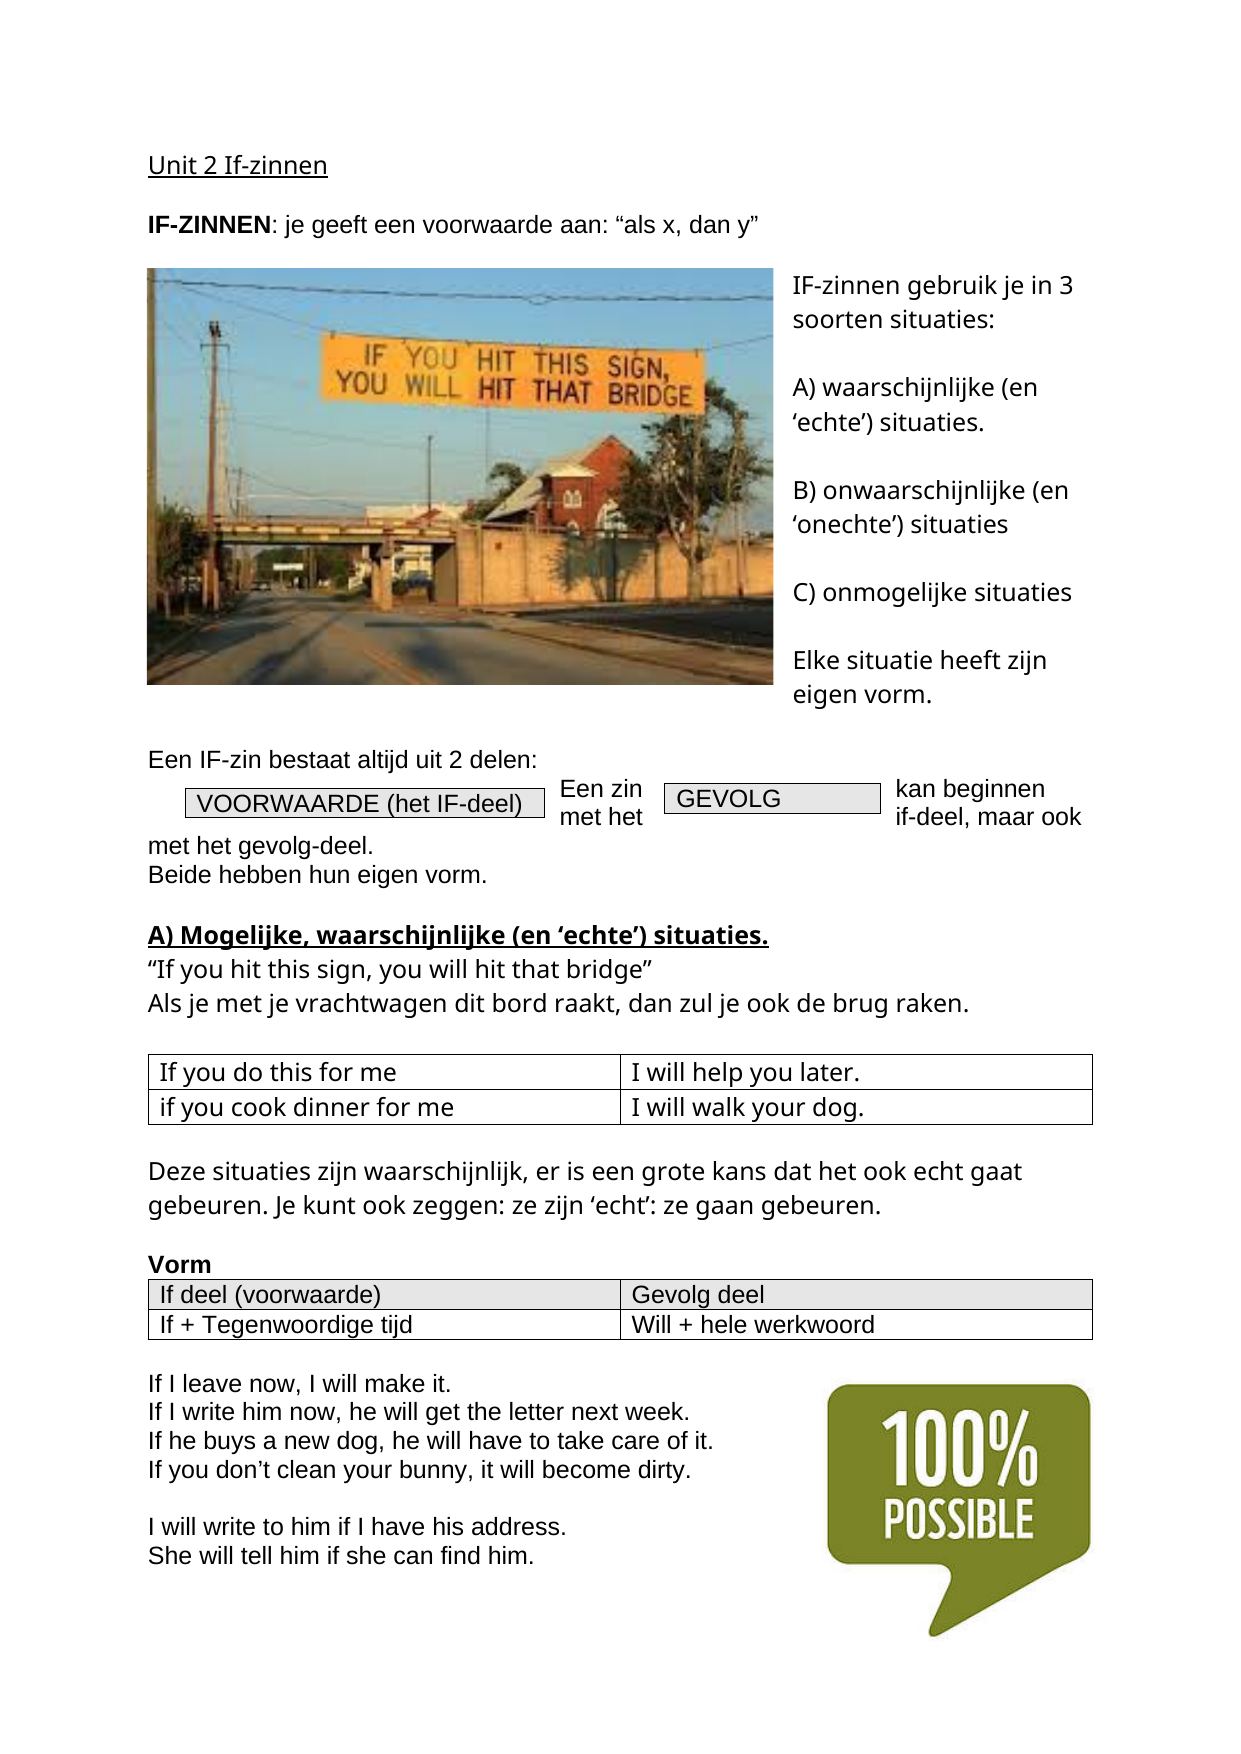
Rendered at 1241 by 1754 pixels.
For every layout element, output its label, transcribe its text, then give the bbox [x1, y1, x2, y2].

text Unit 2 If-zinnen [148, 148, 1093, 182]
text I will write to him if I have his address. [148, 1512, 773, 1541]
text Elke situatie heeft zijn eigen vorm. [148, 643, 1093, 711]
text C) onmogelijke situaties [774, 574, 1093, 608]
text If he buys a new dog, he will have to take care of it. [148, 1426, 773, 1455]
table_header If you do this for me [149, 1055, 620, 1089]
table_cell If + Tegenwoordige tijd [149, 1310, 620, 1339]
picture [773, 1350, 1143, 1661]
text She will tell him if she can find him. [148, 1541, 773, 1570]
text IF-zinnen gebruik je in 3 soorten situaties: [774, 268, 1093, 336]
text Beide hebben hun eigen vorm. [148, 860, 1093, 888]
text Als je met je vrachtwagen dit bord raakt, dan zul je ook de brug raken. [148, 985, 1093, 1019]
text IF-ZINNEN: je geeft een voorwaarde aan: “als x, dan y” [148, 210, 1093, 239]
table_header GEVOLG [665, 784, 880, 813]
table_cell if you cook dinner for me [149, 1090, 620, 1124]
text If you don’t clean your bunny, it will become dirty. [148, 1455, 773, 1483]
table_header I will help you later. [621, 1055, 1092, 1089]
picture [146, 268, 774, 685]
table_header VOORWAARDE (het IF-deel) [186, 789, 544, 817]
text B) onwaarschijnlijke (en ‘onechte’) situaties [774, 472, 1093, 540]
text A) Mogelijke, waarschijnlijke (en ‘echte’) situaties. [148, 917, 1093, 951]
text Deze situaties zijn waarschijnlijk, er is een grote kans dat het ook echt gaat gebeuren. Je kunt ook zeggen: ze zijn ‘echt’: ze gaan gebeuren. [148, 1153, 1093, 1222]
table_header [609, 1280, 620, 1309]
text Vorm [148, 1250, 1093, 1279]
text If I leave now, I will make it. [148, 1368, 773, 1397]
table_cell I will walk your dog. [621, 1090, 1092, 1124]
text Een IF-zin bestaat altijd uit 2 delen: [148, 745, 1093, 773]
text If I write him now, he will get the letter next week. [148, 1397, 773, 1426]
text “If you hit this sign, you will hit that bridge” [148, 951, 1093, 985]
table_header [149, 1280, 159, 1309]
table_cell Will + hele werkwoord [621, 1310, 1092, 1339]
text Een zin kan beginnen met het if-deel, maar ook met het gevolg-deel. [148, 773, 1093, 860]
text A) waarschijnlijke (en ‘echte’) situaties. [774, 370, 1093, 438]
